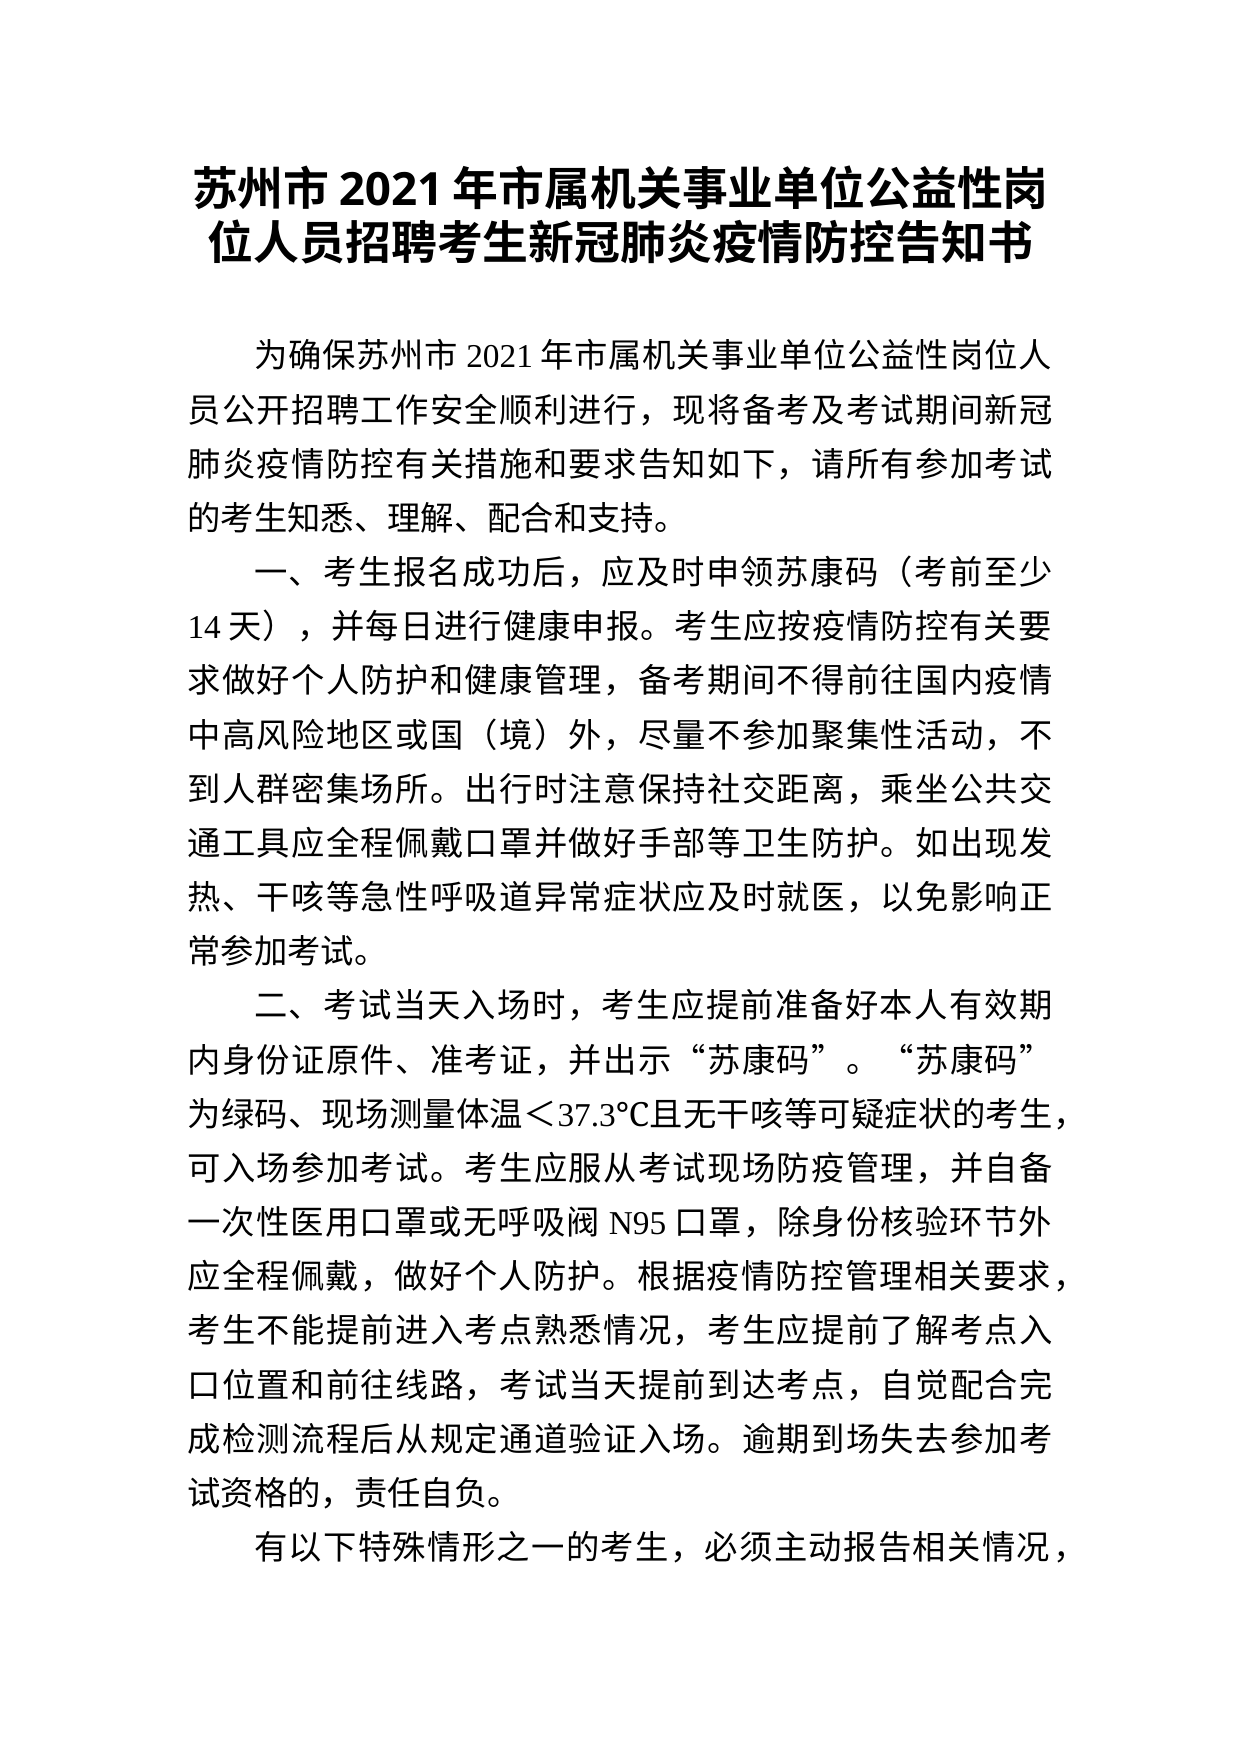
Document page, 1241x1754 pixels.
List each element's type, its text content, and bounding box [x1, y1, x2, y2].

text 为确保苏州市2021年市属机关事业单位公益性岗位人员公开招聘工作安全顺利进行，现将备考及考试期间新冠肺炎疫情防控有关措施和要求告知如下，请所有参加考试的考生知悉、理解、配合和支持。 [187, 324, 1053, 541]
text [187, 1516, 1053, 1570]
text 苏州市2021年市属机关事业单位公益性岗位人员招聘考生新冠肺炎疫情防控告知书 [187, 162, 1053, 270]
text 一、考生报名成功后，应及时申领苏康码（考前至少14天），并每日进行健康申报。考生应按疫情防控有关要求做好个人防护和健康管理，备考期间不得前往国内疫情中高风险地区或国（境）外，尽量不参加聚集性活动，不到人群密集场所。出行时注意保持社交距离，乘坐公共交通工具应全程佩戴口罩并做好手部等卫生防护。如出现发热、干咳等急性呼吸道异常症状应及时就医，以免影响正常参加考试。 [187, 541, 1053, 974]
text 二、考试当天入场时，考生应提前准备好本人有效期内身份证原件、准考证，并出示“苏康码”。“苏康码”为绿码、现场测量体温＜37.3℃且无干咳等可疑症状的考生，可入场参加考试。考生应服从考试现场防疫管理，并自备一次性医用口罩或无呼吸阀N95口罩，除身份核验环节外应全程佩戴，做好个人防护。根据疫情防控管理相关要求，考生不能提前进入考点熟悉情况，考生应提前了解考点入口位置和前往线路，考试当天提前到达考点，自觉配合完成检测流程后从规定通道验证入场。逾期到场失去参加考试资格的，责任自负。 [187, 974, 1053, 1516]
